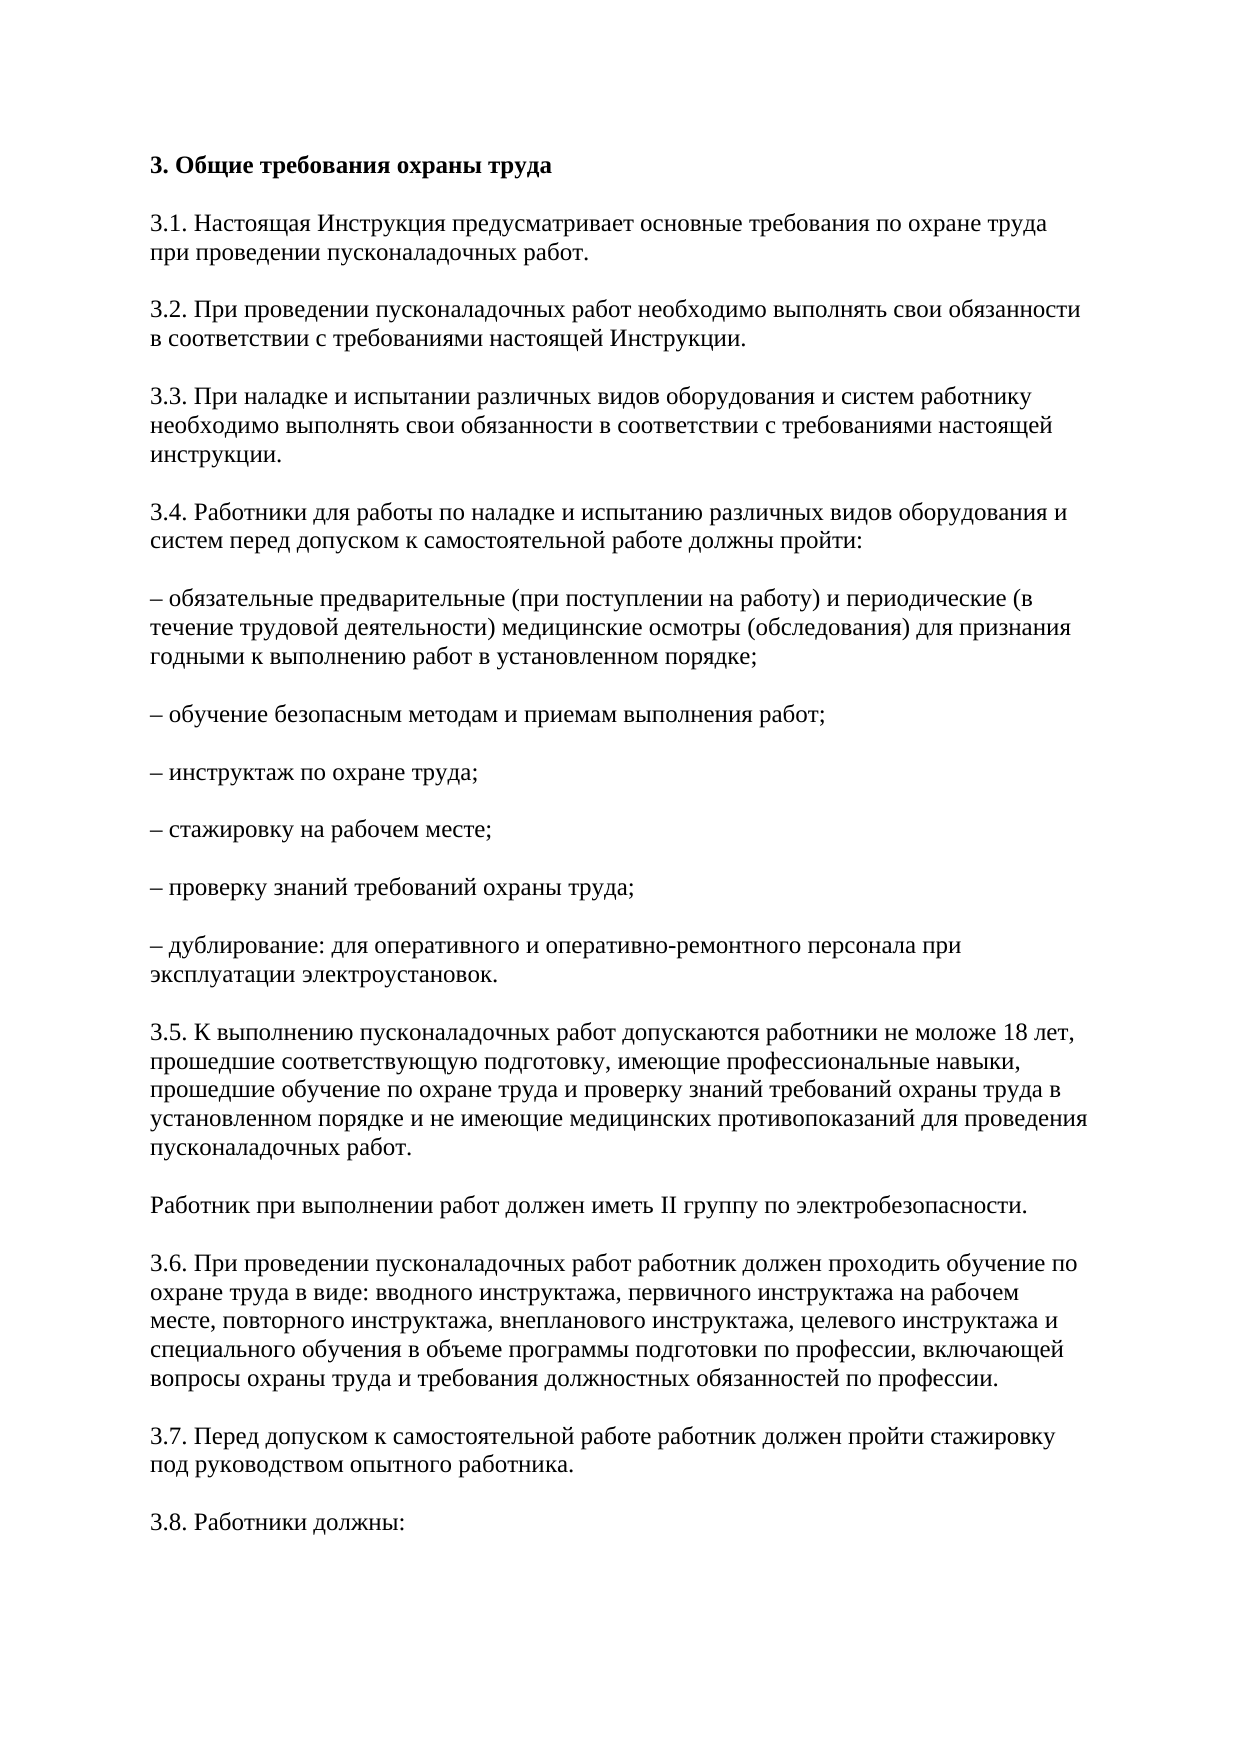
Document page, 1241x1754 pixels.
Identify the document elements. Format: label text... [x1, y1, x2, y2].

text – стажировку на рабочем месте; [150, 814, 1090, 843]
text 3.2. При проведении пусконаладочных работ необходимо выполнять свои обязанности в соответствии с требованиями настоящей Инструкции. [150, 294, 1090, 352]
text 3.7. Перед допуском к самостоятельной работе работник должен пройти стажировку под руководством опытного работника. [150, 1421, 1090, 1478]
text 3.1. Настоящая Инструкция предусматривает основные требования по охране труда при проведении пусконаладочных работ. [150, 208, 1090, 265]
text 3.3. При наладке и испытании различных видов оборудования и систем работнику необходимо выполнять свои обязанности в соответствии с требованиями настоящей инструкции. [150, 381, 1090, 467]
text 3.5. К выполнению пусконаладочных работ допускаются работники не моложе 18 лет, прошедшие соответствующую подготовку, имеющие профессиональные навыки, прошедшие обучение по охране труда и проверку знаний требований охраны труда в установленном порядке и не имеющие медицинских противопоказаний для проведения пусконаладочных работ. [150, 1017, 1090, 1161]
text – обучение безопасным методам и приемам выполнения работ; [150, 699, 1090, 727]
text – инструктаж по охране труда; [150, 757, 1090, 785]
text – проверку знаний требований охраны труда; [150, 872, 1090, 901]
text Работник при выполнении работ должен иметь II группу по электробезопасности. [150, 1190, 1090, 1219]
text 3. Общие требования охраны труда [150, 150, 1090, 179]
text – обязательные предварительные (при поступлении на работу) и периодические (в течение трудовой деятельности) медицинские осмотры (обследования) для признания годными к выполнению работ в установленном порядке; [150, 583, 1090, 669]
text 3.4. Работники для работы по наладке и испытанию различных видов оборудования и систем перед допуском к самостоятельной работе должны пройти: [150, 497, 1090, 554]
text 3.6. При проведении пусконаладочных работ работник должен проходить обучение по охране труда в виде: вводного инструктажа, первичного инструктажа на рабочем месте, повторного инструктажа, внепланового инструктажа, целевого инструктажа и специального обучения в объеме программы подготовки по профессии, включающей вопросы охраны труда и требования должностных обязанностей по профессии. [150, 1248, 1090, 1392]
text – дублирование: для оперативного и оперативно-ремонтного персонала при эксплуатации электроустановок. [150, 930, 1090, 988]
text 3.8. Работники должны: [150, 1507, 1090, 1536]
